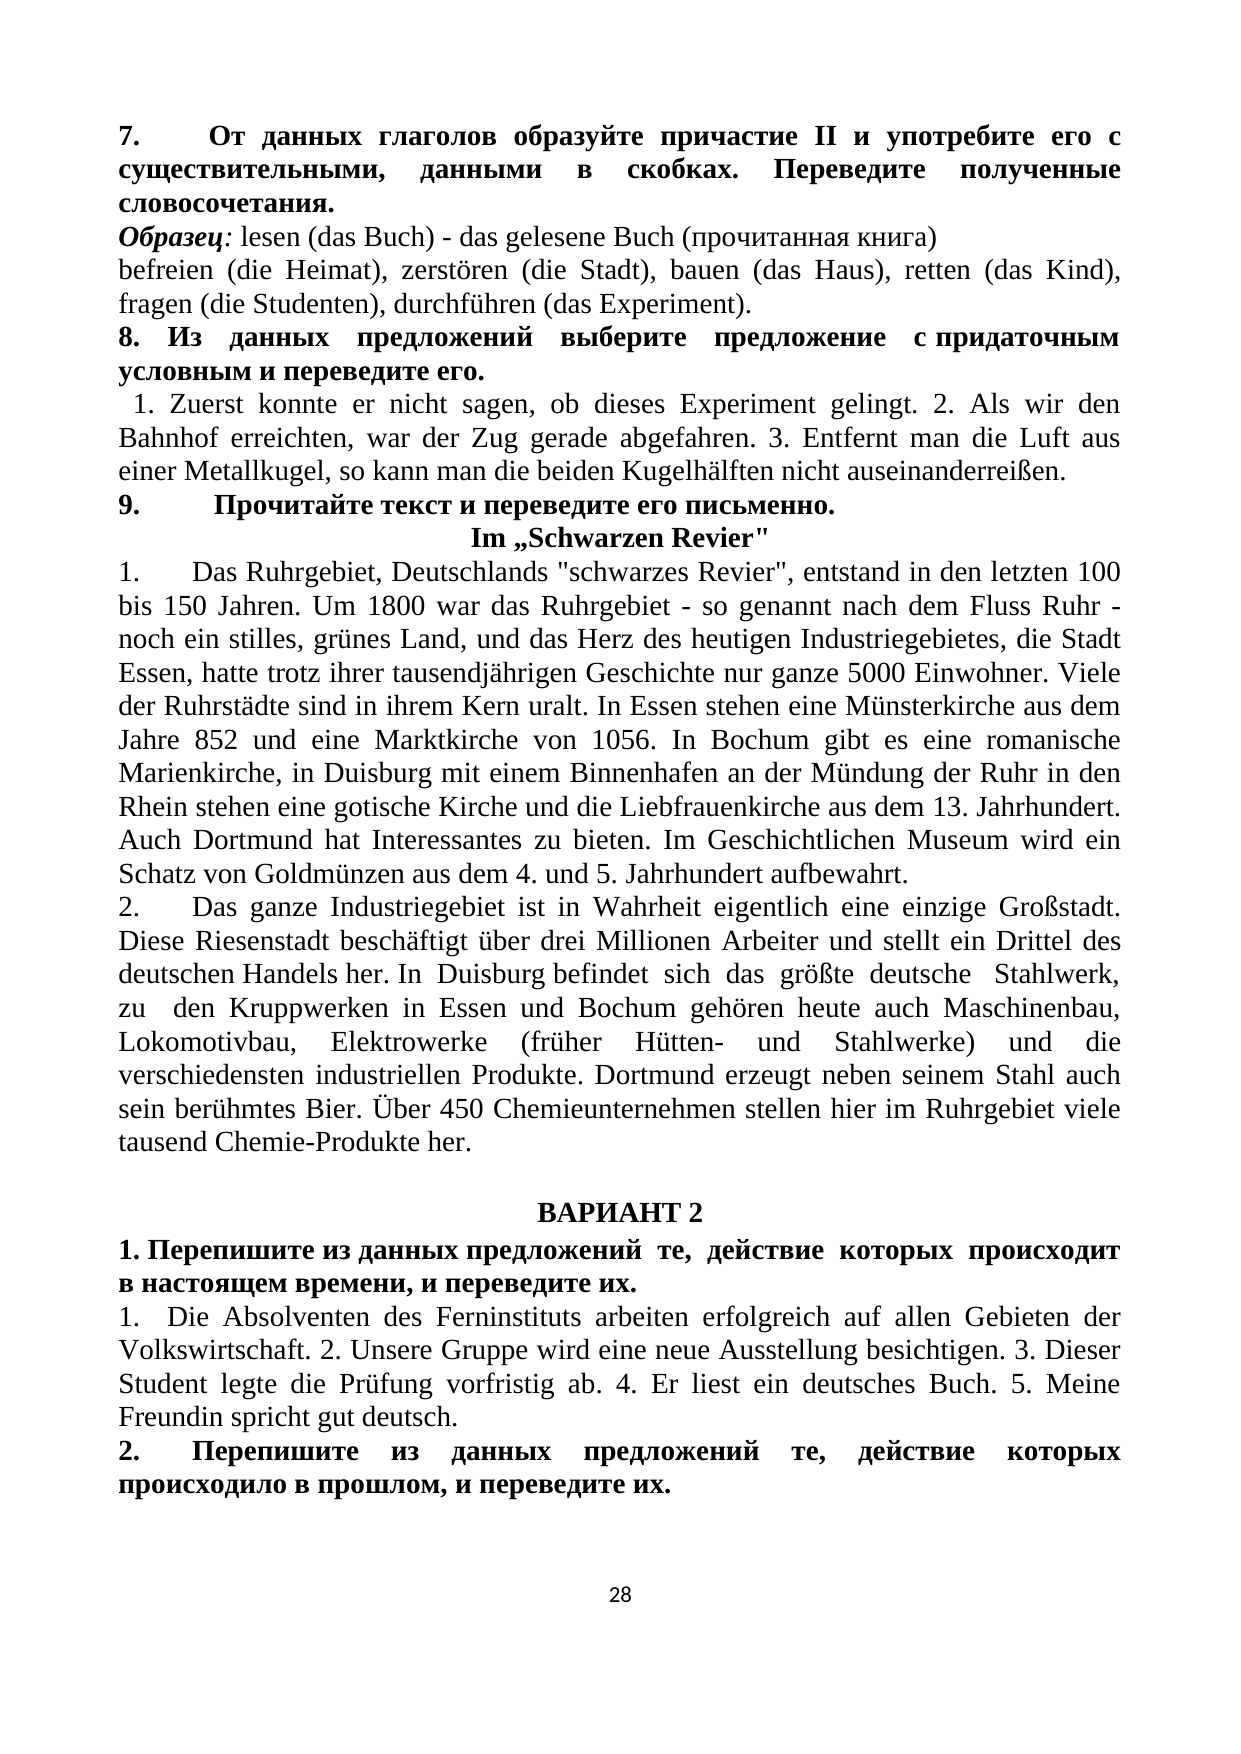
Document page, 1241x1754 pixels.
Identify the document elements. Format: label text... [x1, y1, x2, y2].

text Образец: lesen (das Buch) - das gelesene Buch (прочитанная книга) [118, 219, 1122, 252]
text 1. Die Absolventen des Ferninstituts arbeiten erfolgreich auf allen Gebieten der Volkswirtschaft. 2. Unsere Gruppe wird eine neue Ausstellung besichtigen. 3. Dieser Student legte die Prüfung vorfristig ab. 4. Er liest ein deutsches Buch. 5. Meine Freundin spricht gut deutsch. [118, 1299, 1122, 1433]
text 1. Zuerst konnte er nicht sagen, ob dieses Experiment gelingt. 2. Als wir den Bahnhof erreichten, war der Zug gerade abgefahren. 3. Entfernt man die Luft aus einer Metallkugel, so kann man die beiden Kugelhälften nicht auseinanderreißen. [118, 386, 1122, 487]
text 7. От данных глаголов образуйте причастие II и употребите его с существительными, данными в скобках. Переведите полученные словосочетания. [118, 118, 1122, 219]
text 8. Из данных предложений выберите предложение с придаточным условным и переведите его. [118, 319, 1122, 386]
text 1. Перепишите из данных предложений те, действие которых происходит в настоящем времени, и переведите их. [118, 1232, 1122, 1299]
text Im „Schwarzen Revier" [118, 521, 1122, 554]
text 9. Прочитайте текст и переведите его письменно. [118, 487, 1122, 521]
text 2. Перепишите из данных предложений те, действие которых происходило в прошлом, и переведите их. [118, 1433, 1122, 1500]
list Das Ruhrgebiet, Deutschlands "schwarzes Revier", entstand in den letzten 100 bis 150 Jahren. Um 1800 war das Ruhrgebiet - so genannt nach dem Fluss Ruhr - noch ein stilles, grünes Land, und das Herz des heutigen Industriegebietes, die Stadt Essen, hatte trotz ihrer tausendjährigen Geschichte nur ganze 5000 Einwohner. Viele der Ruhrstädte sind in ihrem Kern uralt. In Essen stehen eine Münsterkirche aus dem Jahre 852 und eine Marktkirche von 1056. In Bochum gibt es eine romanische Marienkirche, in Duisburg mit einem Binnenhafen an der Mündung der Ruhr in den Rhein stehen eine gotische Kirche und die Liebfrauenkirche aus dem 13. Jahrhundert. Auch Dortmund hat Interessantes zu bieten. Im Geschichtlichen Museum wird ein Schatz von Goldmünzen aus dem 4. und 5. Jahrhundert aufbewahrt. [118, 554, 1122, 889]
text befreien (die Heimat), zerstören (die Stadt), bauen (das Haus), retten (das Kind), fragen (die Studenten), durchführen (das Experiment). [118, 252, 1122, 319]
subtitle ВАРИАНТ 2 [118, 1196, 1122, 1229]
list Das ganze Industriegebiet ist in Wahrheit eigentlich eine einzige Großstadt. Diese Riesenstadt beschäftigt über drei Millionen Arbeiter und stellt ein Drittel des deutschen Handels her. In Duisburg befindet sich das größte deutsche Stahlwerk, zu den Kruppwerken in Essen und Bochum gehören heute auch Maschinenbau, Lokomotivbau, Elektrowerke (früher Hütten- und Stahlwerke) und die verschiedensten industriellen Produkte. Dortmund erzeugt neben seinem Stahl auch sein berühmtes Bier. Über 450 Chemieunternehmen stellen hier im Ruhrgebiet viele tausend Chemie-Produkte her. [118, 889, 1122, 1158]
